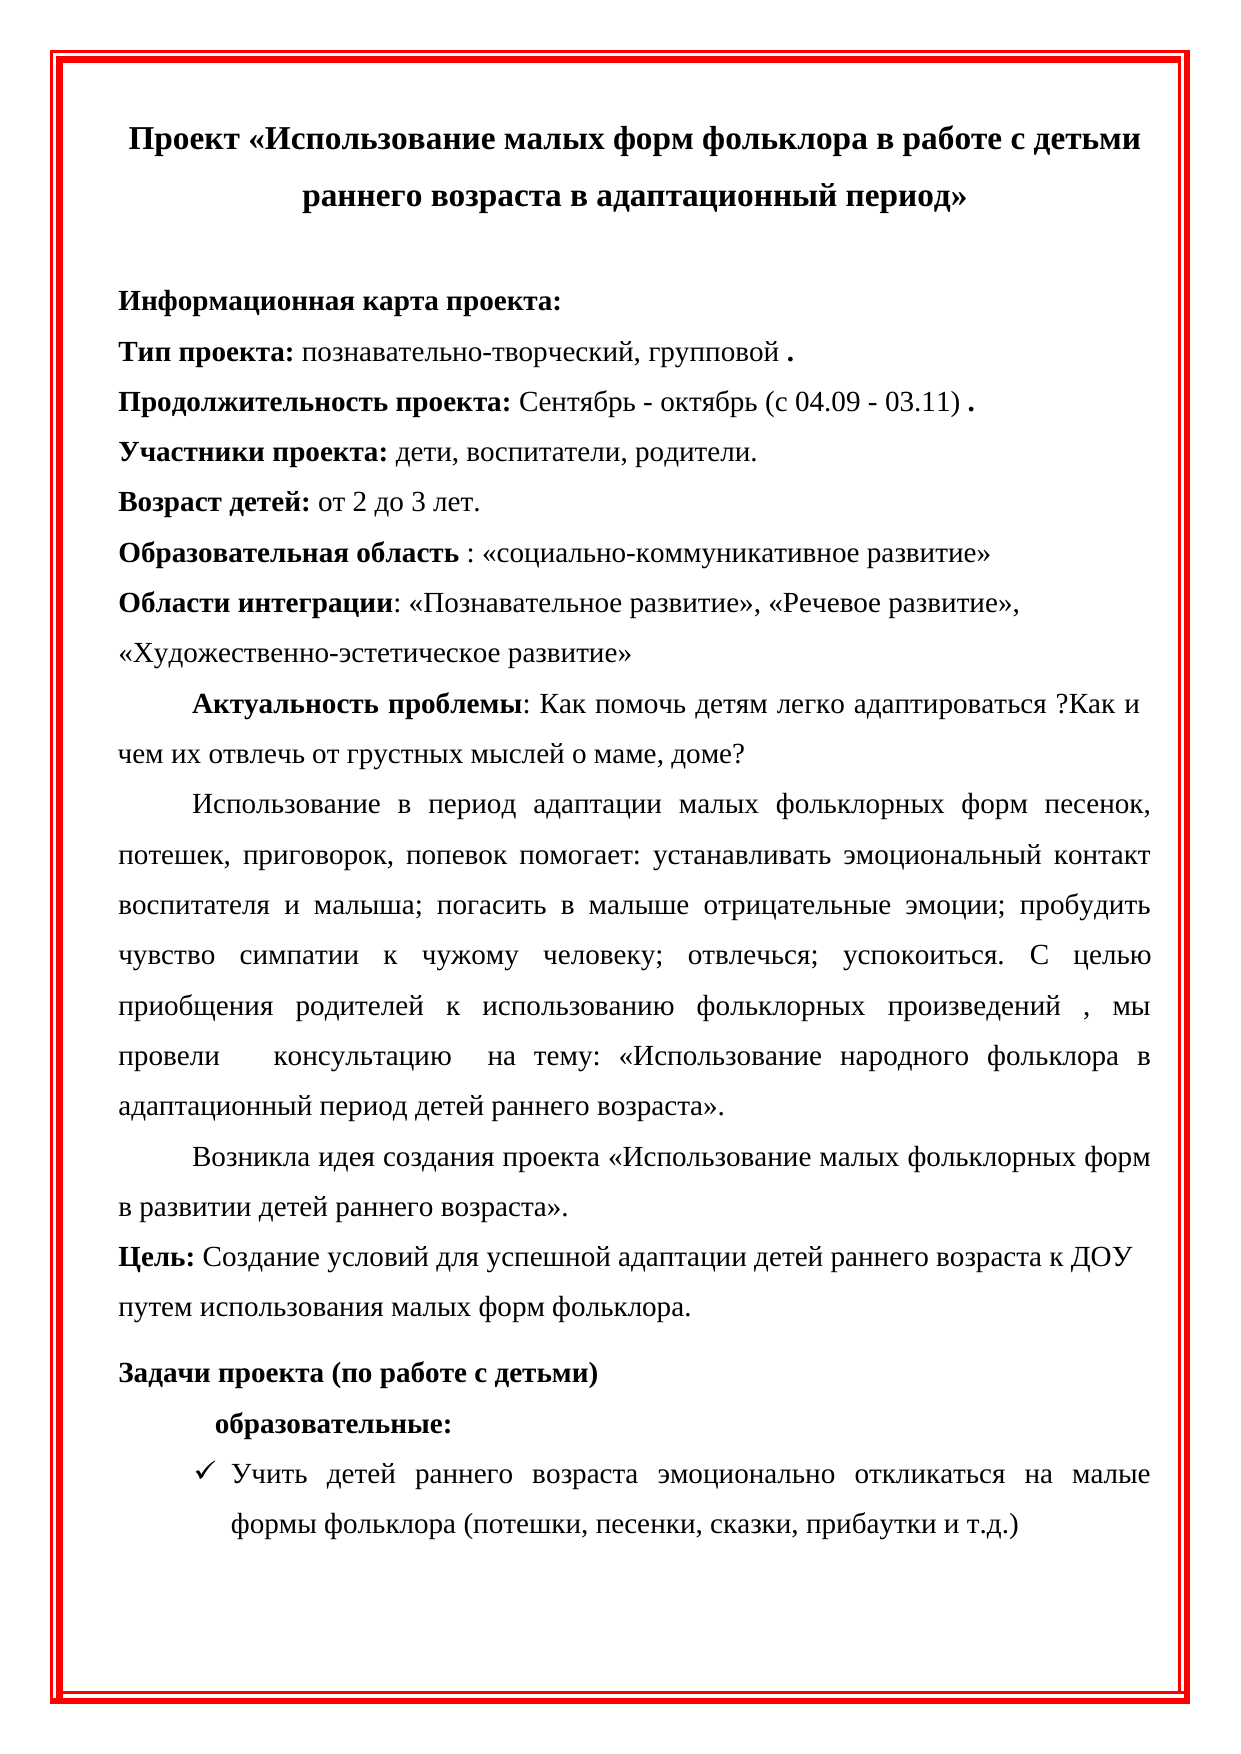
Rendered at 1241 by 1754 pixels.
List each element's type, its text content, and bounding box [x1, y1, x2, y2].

text Продолжительность проекта: Сентябрь - октябрь (с 04.09 - 03.11) . Участники проекта: дети, воспитатели, родители. Возраст детей: от 2 до 3 лет. [118, 384, 1152, 518]
text Проект «Использование малых форм фольклора в работе с детьми раннего возраста в адаптационный период» [118, 118, 1152, 214]
text Актуальность проблемы: Как помочь детям легко адаптироваться ?Как и чем их отвлечь от грустных мыслей о маме, доме? [117, 686, 1141, 770]
text Возникла идея создания проекта «Использование малых фольклорных форм в развитии детей раннего возраста». [118, 1139, 1152, 1222]
list Учить детей раннего возраста эмоционально откликаться на малые формы фольклора (потешки, песенки, сказки, прибаутки и т.д.) [193, 1456, 1152, 1540]
text образовательные: [214, 1406, 1152, 1439]
text Использование в период адаптации малых фольклорных форм песенок, потешек, приговорок, попевок помогает: устанавливать эмоциональный контакт воспитателя и малыша; погасить в малыше отрицательные эмоции; пробудить чувство симпатии к чужому человеку; отвлечься; успокоиться. С целью приобщения родителей к использованию фольклорных произведений , мы провели консультацию на тему: «Использование народного фольклора в адаптационный период детей раннего возраста». [118, 786, 1152, 1122]
text Образовательная область : «социально-коммуникативное развитие» [118, 535, 1152, 568]
text Задачи проекта (по работе с детьми) [118, 1356, 1152, 1389]
text Информационная карта проекта: Тип проекта: познавательно-творческий, групповой . [118, 283, 1152, 367]
text Области интеграции: «Познавательное развитие», «Речевое развитие», «Художественно-эстетическое развитие» [118, 585, 1152, 669]
text Цель: Создание условий для успешной адаптации детей раннего возраста к ДОУ путем использования малых форм фольклора. [118, 1239, 1152, 1323]
